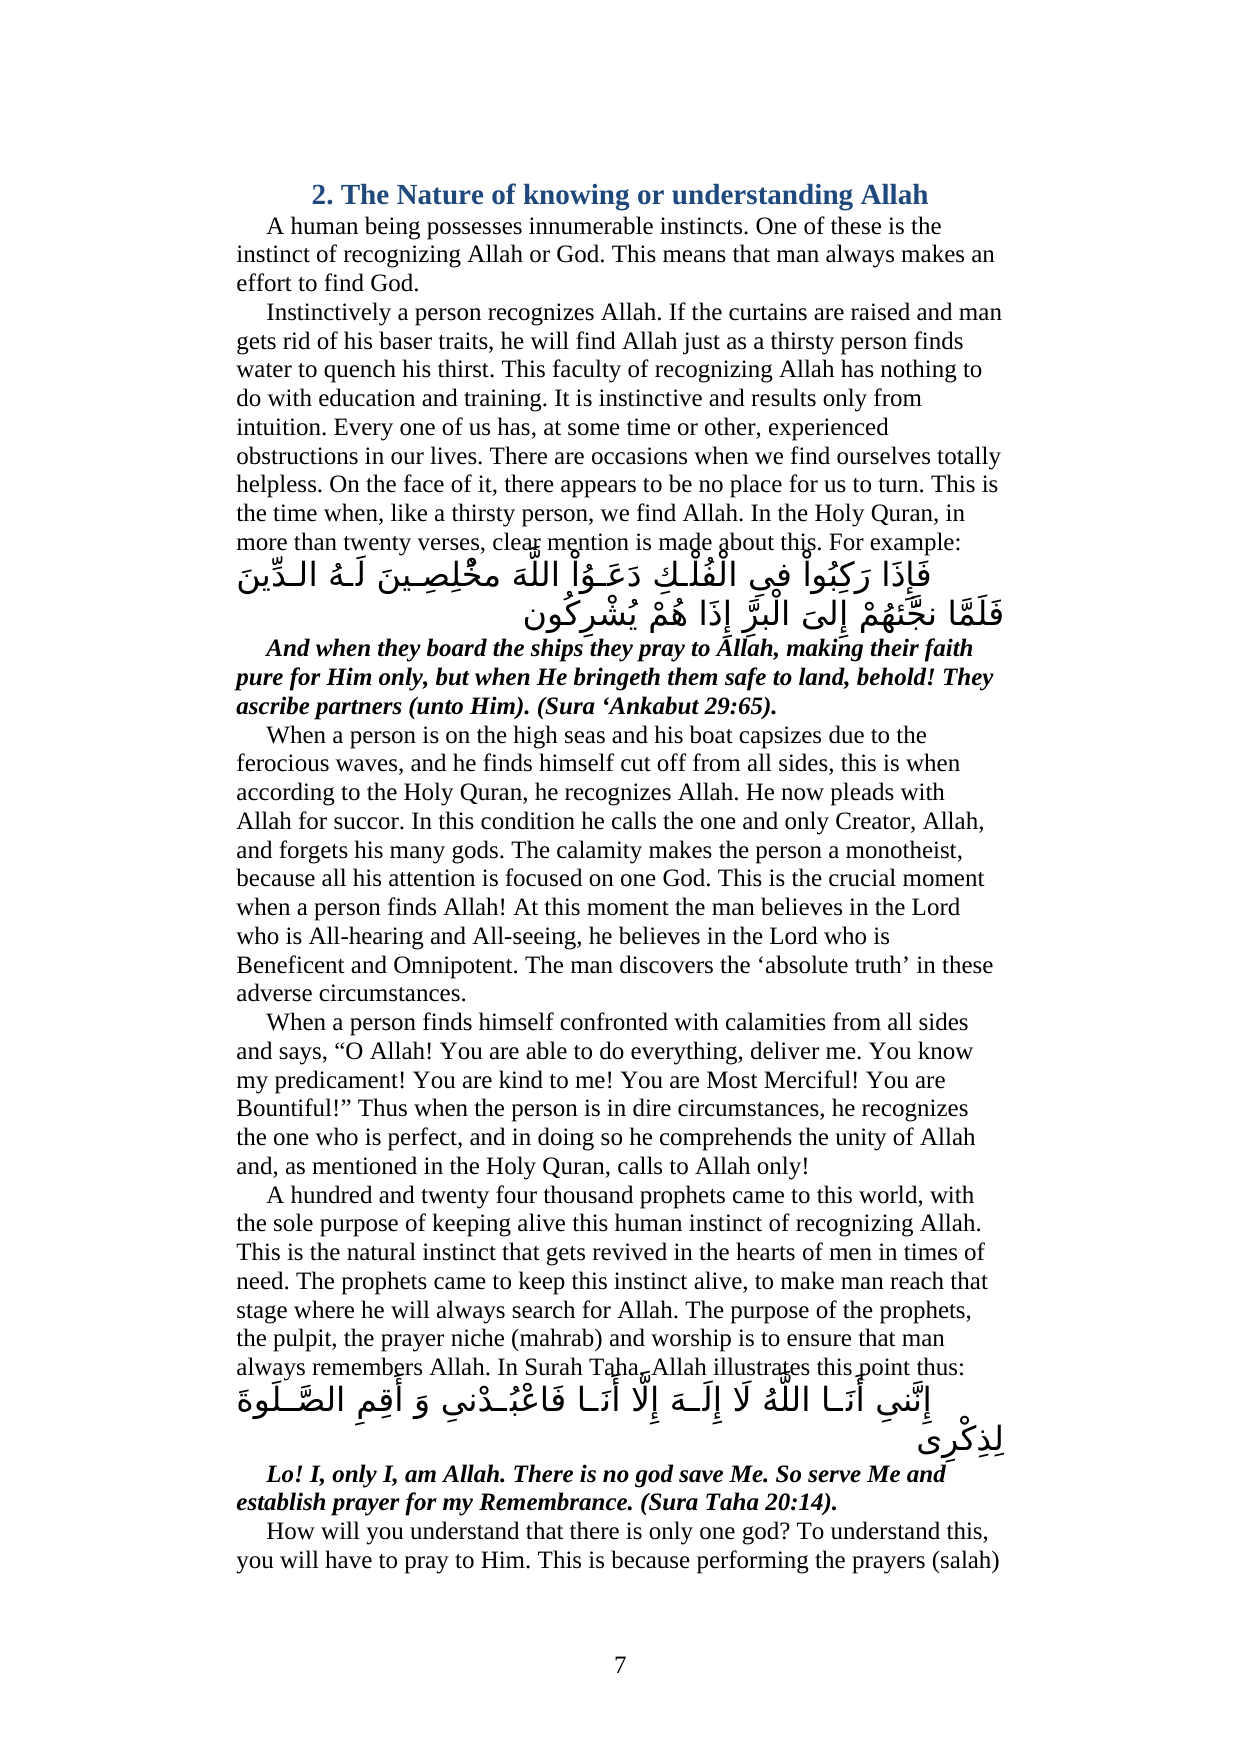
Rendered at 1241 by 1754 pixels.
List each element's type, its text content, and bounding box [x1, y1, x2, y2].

text When a person finds himself confronted with calamities from all sides and says, “O Allah! You are able to do everything, deliver me. You know my predicament! You are kind to me! You are Most Merciful! You are Bountiful!” Thus when the person is in dire circumstances, he recognizes the one who is perfect, and in doing so he comprehends the unity of Allah and, as mentioned in the Holy Quran, calls to Allah only! [236, 1007, 1004, 1180]
text A hundred and twenty four thousand prophets came to this world, with the sole purpose of keeping alive this human instinct of recognizing Allah. This is the natural instinct that gets revived in the hearts of men in times of need. The prophets came to keep this instinct alive, to make man reach that stage where he will always search for Allah. The purpose of the prophets, the pulpit, the prayer niche (mahrab) and worship is to ensure that man always remembers Allah. In Surah Taha, Allah illustrates this point thus: [236, 1180, 1004, 1381]
text When a person is on the high seas and his boat capsizes due to the ferocious waves, and he finds himself cut off from all sides, this is when according to the Holy Quran, he recognizes Allah. He now pleads with Allah for succor. In this condition he calls the one and only Creator, Allah, and forgets his many gods. The calamity makes the person a monotheist, because all his attention is focused on one God. This is the crucial moment when a person finds Allah! At this moment the man believes in the Lord who is All-hearing and All-seeing, he believes in the Lord who is Beneficent and Omnipotent. The man discovers the ‘absolute truth’ in these adverse circumstances. [236, 720, 1004, 1007]
text Instinctively a person recognizes Allah. If the curtains are raised and man gets rid of his baser traits, he will find Allah just as a thirsty person finds water to quench his thirst. This faculty of recognizing Allah has nothing to do with education and training. It is instinctive and results only from intuition. Every one of us has, at some time or other, experienced obstructions in our lives. There are occasions when we find ourselves totally helpless. On the face of it, there appears to be no place for us to turn. This is the time when, like a thirsty person, we find Allah. In the Holy Quran, in more than twenty verses, clear mention is made about this. For example: [236, 297, 1004, 556]
text إِنَّنىِ أَنَا اللَّهُ لَا إِلَهَ إِلَّا أَنَا فَاعْبُدْنىِ وَ أَقِمِ الصَّلَوةَ لِذِكْرِى [236, 1381, 1004, 1459]
subtitle 2. The Nature of knowing or understanding Allah [236, 177, 1004, 211]
text Lo! I, only I, am Allah. There is no god save Me. So serve Me and establish prayer for my Remembrance. (Sura Taha 20:14). [236, 1459, 1004, 1516]
text A human being possesses innumerable instincts. One of these is the instinct of recognizing Allah or God. This means that man always makes an effort to find God. [236, 211, 1004, 297]
text فَإِذَا رَكِبُواْ فىِ الْفُلْكِ دَعَوُاْ اللَّهَ مخُْلِصِينَ لَهُ الدِّينَ فَلَمَّا نجََّئهُمْ إِلىَ الْبرَِّ إِذَا هُمْ يُشْرِكُون [236, 556, 1004, 633]
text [236, 1516, 1004, 1574]
text And when they board the ships they pray to Allah, making their faith pure for Him only, but when He bringeth them safe to land, behold! They ascribe partners (unto Him). (Sura ‘Ankabut 29:65). [236, 633, 1004, 720]
